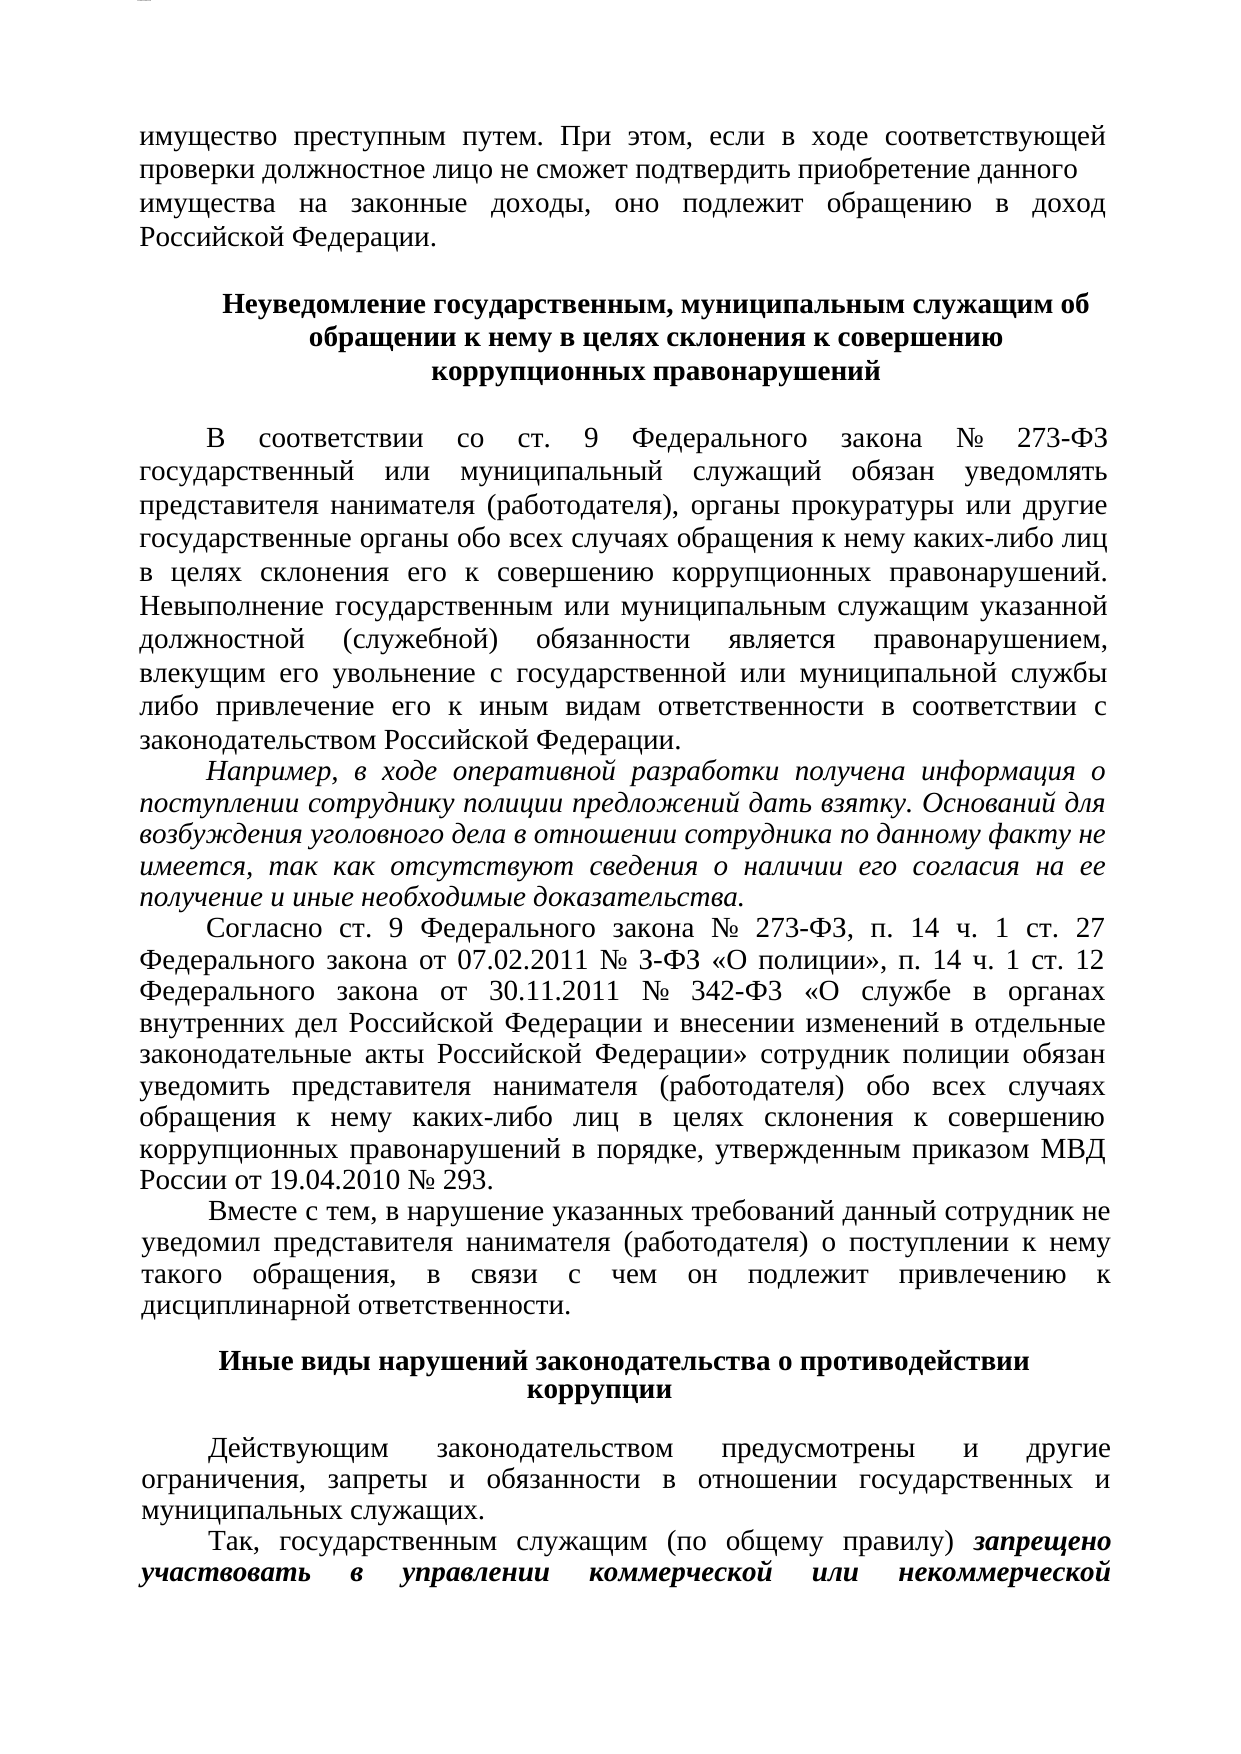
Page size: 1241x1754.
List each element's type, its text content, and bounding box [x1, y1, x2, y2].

text Например, в ходе оперативной разработки получена информация о поступлении сотруднику полиции предложений дать взятку. Оснований для возбуждения уголовного дела в отношении сотрудника по данному факту не имеется, так как отсутствуют сведения о наличии его согласия на ее получение и иные необходимые доказательства. [139, 755, 1106, 913]
text коррупции [527, 1376, 1111, 1404]
text имущества на законные доходы, оно подлежит обращению в доход Российской Федерации. [139, 185, 1106, 252]
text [139, 118, 1106, 185]
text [141, 1526, 1111, 1588]
text В соответствии со ст. 9 Федерального закона № 273-ФЗ государственный или муниципальный служащий обязан уведомлять представителя нанимателя (работодателя), органы прокуратуры или другие государственные органы обо всех случаях обращения к нему каких-либо лиц в целях склонения его к совершению коррупционных правонарушений. Невыполнение государственным или муниципальным служащим указанной должностной (служебной) обязанности является правонарушением, влекущим его увольнение с государственной или муниципальной службы либо привлечение его к иным видам ответственности в соответствии с законодательством Российской Федерации. [139, 420, 1108, 755]
text Согласно ст. 9 Федерального закона № 273-ФЗ, п. 14 ч. 1 ст. 27 Федерального закона от 07.02.2011 № З-ФЗ «О полиции», п. 14 ч. 1 ст. 12 Федерального закона от 30.11.2011 № 342-Ф3 «О службе в органах внутренних дел Российской Федерации и внесении изменений в отдельные законодательные акты Российской Федерации» сотрудник полиции обязан уведомить представителя нанимателя (работодателя) обо всех случаях обращения к нему каких-либо лиц в целях склонения к совершению коррупционных правонарушений в порядке, утвержденным приказом МВД России от 19.04.2010 № 293. [139, 913, 1106, 1196]
text Неуведомление государственным, муниципальным служащим об обращении к нему в целях склонения к совершению коррупционных правонарушений [220, 286, 1092, 386]
text Действующим законодательством предусмотрены и другие ограничения, запреты и обязанности в отношении государственных и муниципальных служащих. [141, 1432, 1111, 1526]
text Иные виды нарушений законодательства о противодействии [137, 1348, 1111, 1376]
text Вместе с тем, в нарушение указанных требований данный сотрудник не уведомил представителя нанимателя (работодателя) о поступлении к нему такого обращения, в связи с чем он подлежит привлечению к дисциплинарной ответственности. [141, 1196, 1111, 1320]
